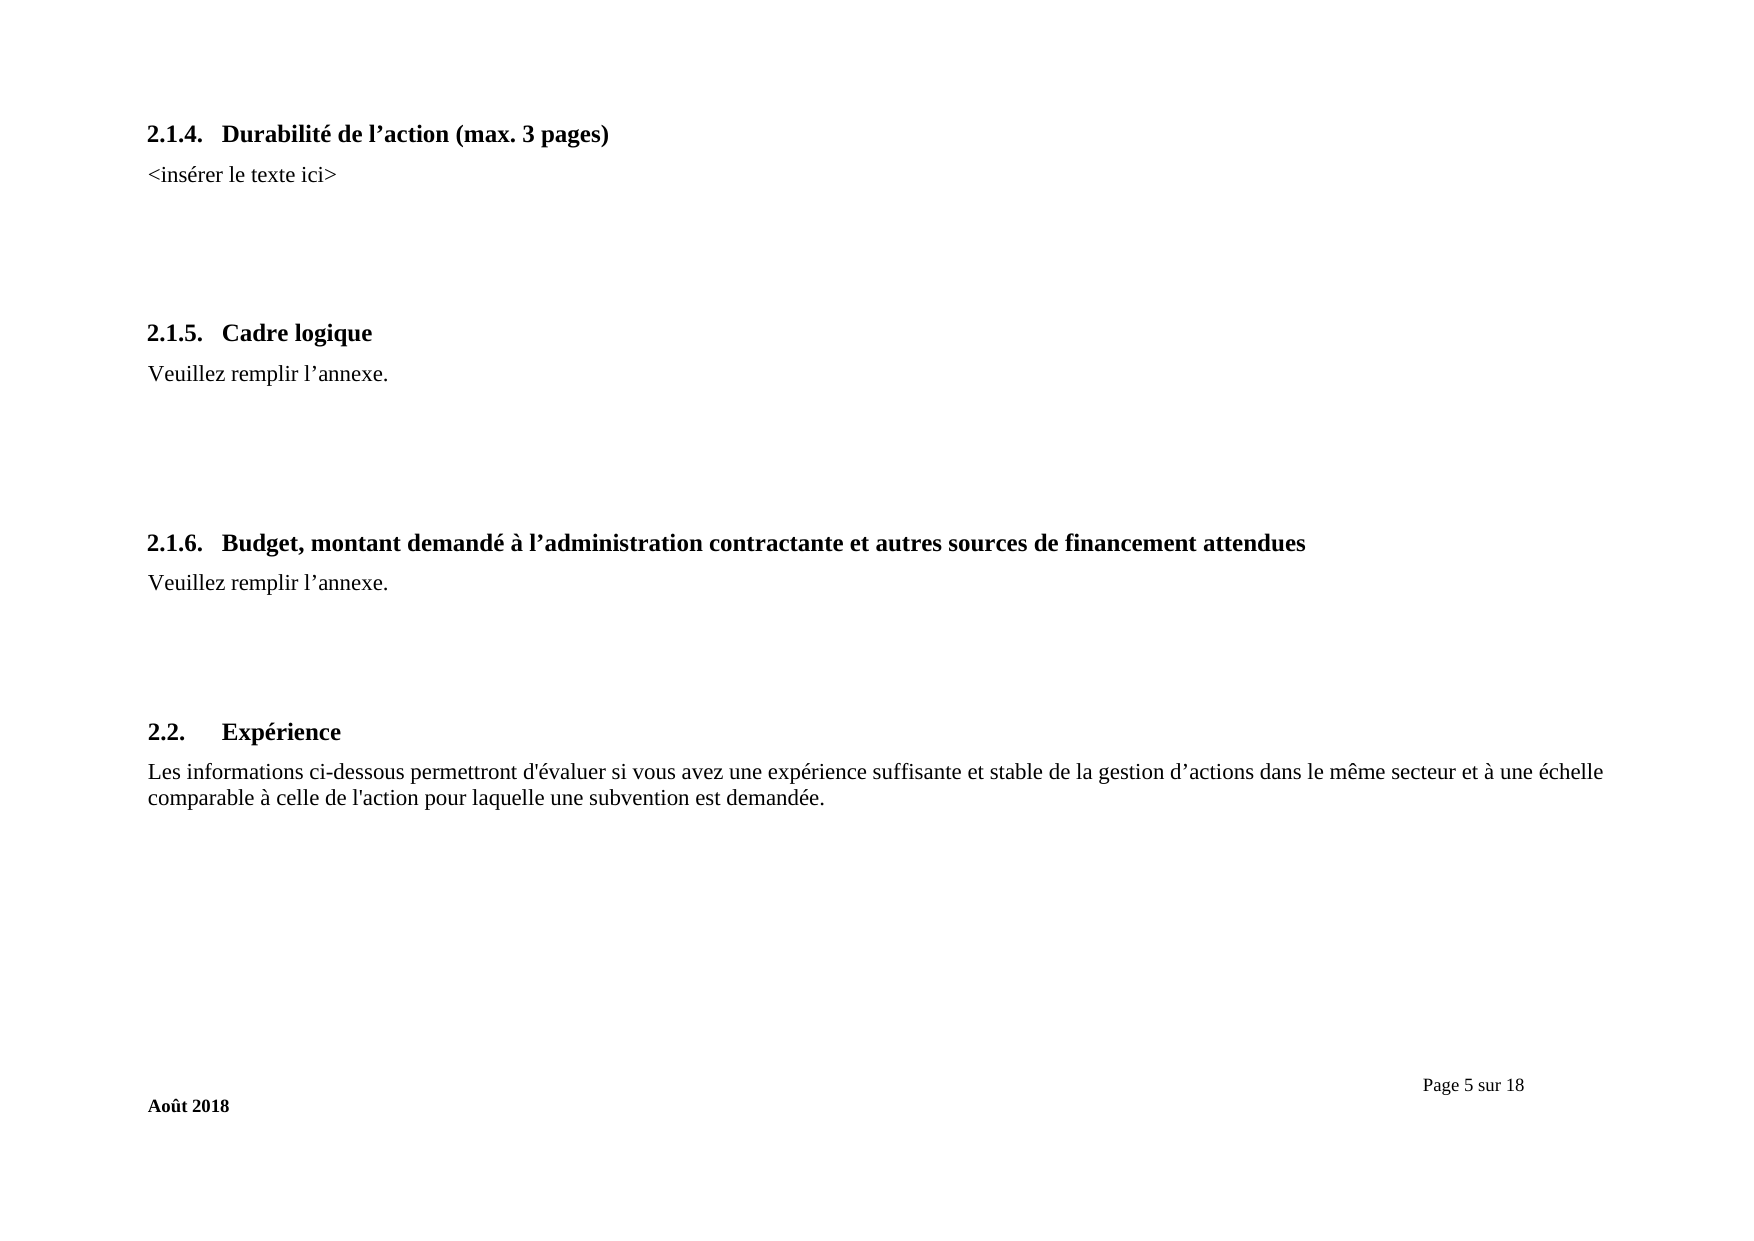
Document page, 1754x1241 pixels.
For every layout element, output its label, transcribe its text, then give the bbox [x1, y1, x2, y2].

text Veuillez remplir l’annexe. [148, 569, 1636, 595]
subtitle Durabilité de l’action (max. 3 pages) [147, 119, 1636, 148]
text <insérer le texte ici> [148, 161, 1636, 187]
text Les informations ci-dessous permettront d'évaluer si vous avez une expérience suffisante et stable de la gestion d’actions dans le même secteur et à une échelle comparable à celle de l'action pour laquelle une subvention est demandée. [148, 758, 1651, 811]
subtitle Budget, montant demandé à l’administration contractante et autres sources de financement attendues [147, 528, 1636, 556]
text Veuillez remplir l’annexe. [148, 360, 1636, 386]
subtitle Cadre logique [147, 318, 1636, 347]
subtitle Expérience [148, 717, 1636, 745]
